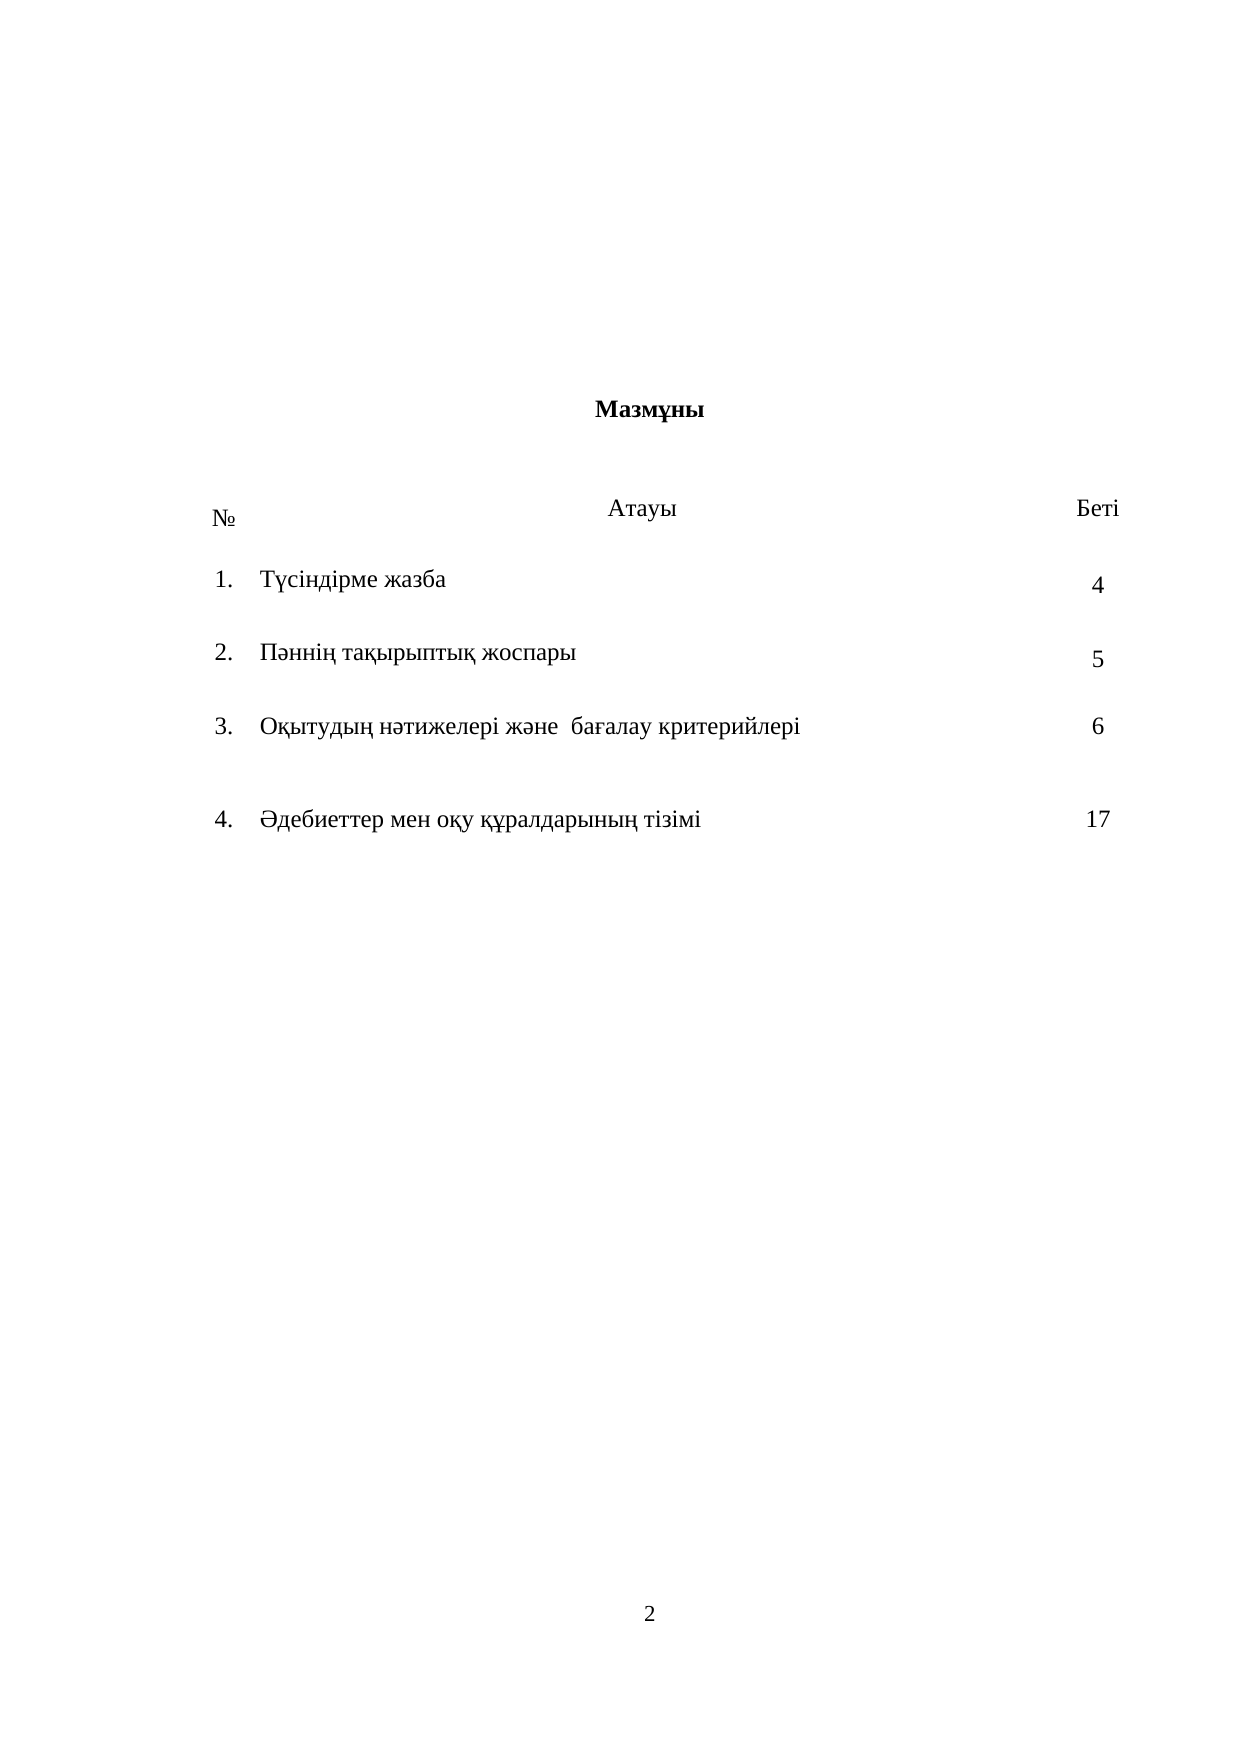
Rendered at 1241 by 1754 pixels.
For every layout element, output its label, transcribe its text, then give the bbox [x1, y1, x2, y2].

table_cell 4. [188, 763, 259, 874]
table_cell 3. [188, 689, 259, 763]
text Мазмұны [177, 394, 1122, 423]
table_header № [188, 494, 259, 542]
table_cell 4 [1025, 542, 1171, 615]
table_cell 1. [188, 542, 259, 615]
table_cell 5 [1025, 615, 1171, 688]
table_cell 2. [188, 615, 259, 688]
table_cell 6 [1025, 689, 1171, 763]
table_cell Пәннің тақырыптық жоспары [260, 615, 1025, 688]
table_header Атауы [260, 494, 1025, 542]
table_cell Әдебиеттер мен оқу құралдарының тізімі [260, 763, 1025, 874]
table_cell 17 [1025, 763, 1171, 874]
table_cell Оқытудың нәтижелері және бағалау критерийлері [260, 689, 1025, 763]
table_cell Түсіндірме жазба [260, 542, 1025, 615]
table_header Беті [1025, 494, 1171, 542]
